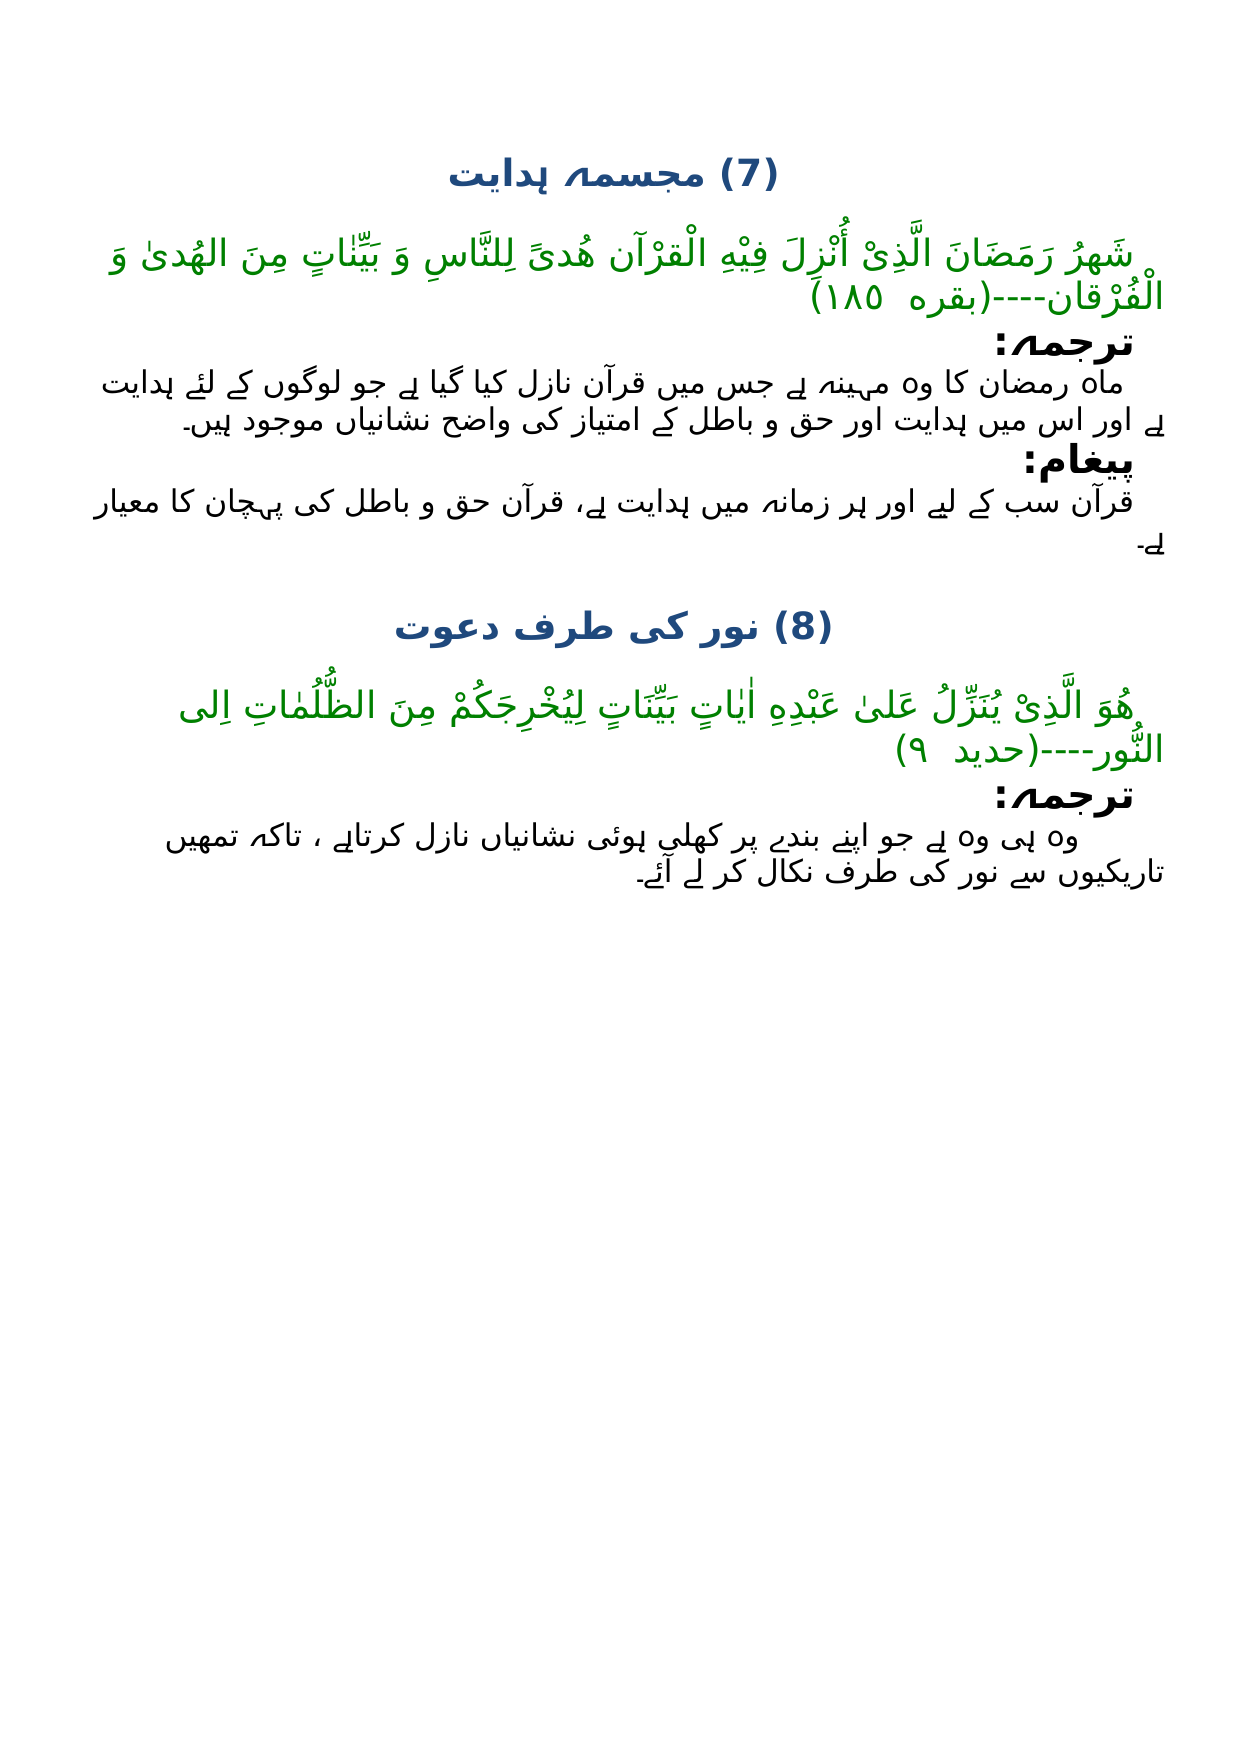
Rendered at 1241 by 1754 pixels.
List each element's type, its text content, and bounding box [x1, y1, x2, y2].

subtitle (7) مجسمہ ہدایت [75, 152, 1165, 195]
text قرآن سب کے لیے اور ہر زمانہ میں ہدایت ہے، قرآن حق و باطل کی پہچان کا معیار ہے۔ [75, 483, 1165, 556]
text وہ ہی وہ ہے جو اپنے بندے پر کھلی ہوئی نشانیاں نازل کرتاہے ، تاکہ تمھیں تاریکیوں سے نور کی طرف نکال کر لے آئے۔ [75, 817, 1165, 890]
text پیغام: [75, 437, 1165, 483]
text شَهرُ رَمَضَانَ الَّذِیْ أُنْزِلَ فِیْهِ الْقرْآن هُدیً لِلنَّاسِ وَ بَیِّنٰاتٍ مِنَ الهُدیٰ وَ الْفُرْقان----(بقره ١٨٥) [75, 231, 1165, 318]
subtitle (8) نور کی طرف دعوت [75, 604, 1165, 648]
text ترجمہ: [75, 318, 1165, 364]
text ترجمہ: [75, 771, 1165, 817]
text هُوَ الَّذِیْ یُنَزِّلُ عَلیٰ عَبْدِهِ اٰیٰاتٍ بَیِّنَاتٍ لِیُخْرِجَکُمْ مِنَ الظُّلُمٰاتِ اِلی النُّور----(حدید ٩) [75, 684, 1165, 771]
text ماہ رمضان کا وہ مہینہ ہے جس میں قرآن نازل کیا گیا ہے جو لوگوں کے لئے ہدایت ہے اور اس میں ہدایت اور حق و باطل کے امتیاز کی واضح نشانیاں موجود ہیں۔ [75, 364, 1165, 437]
